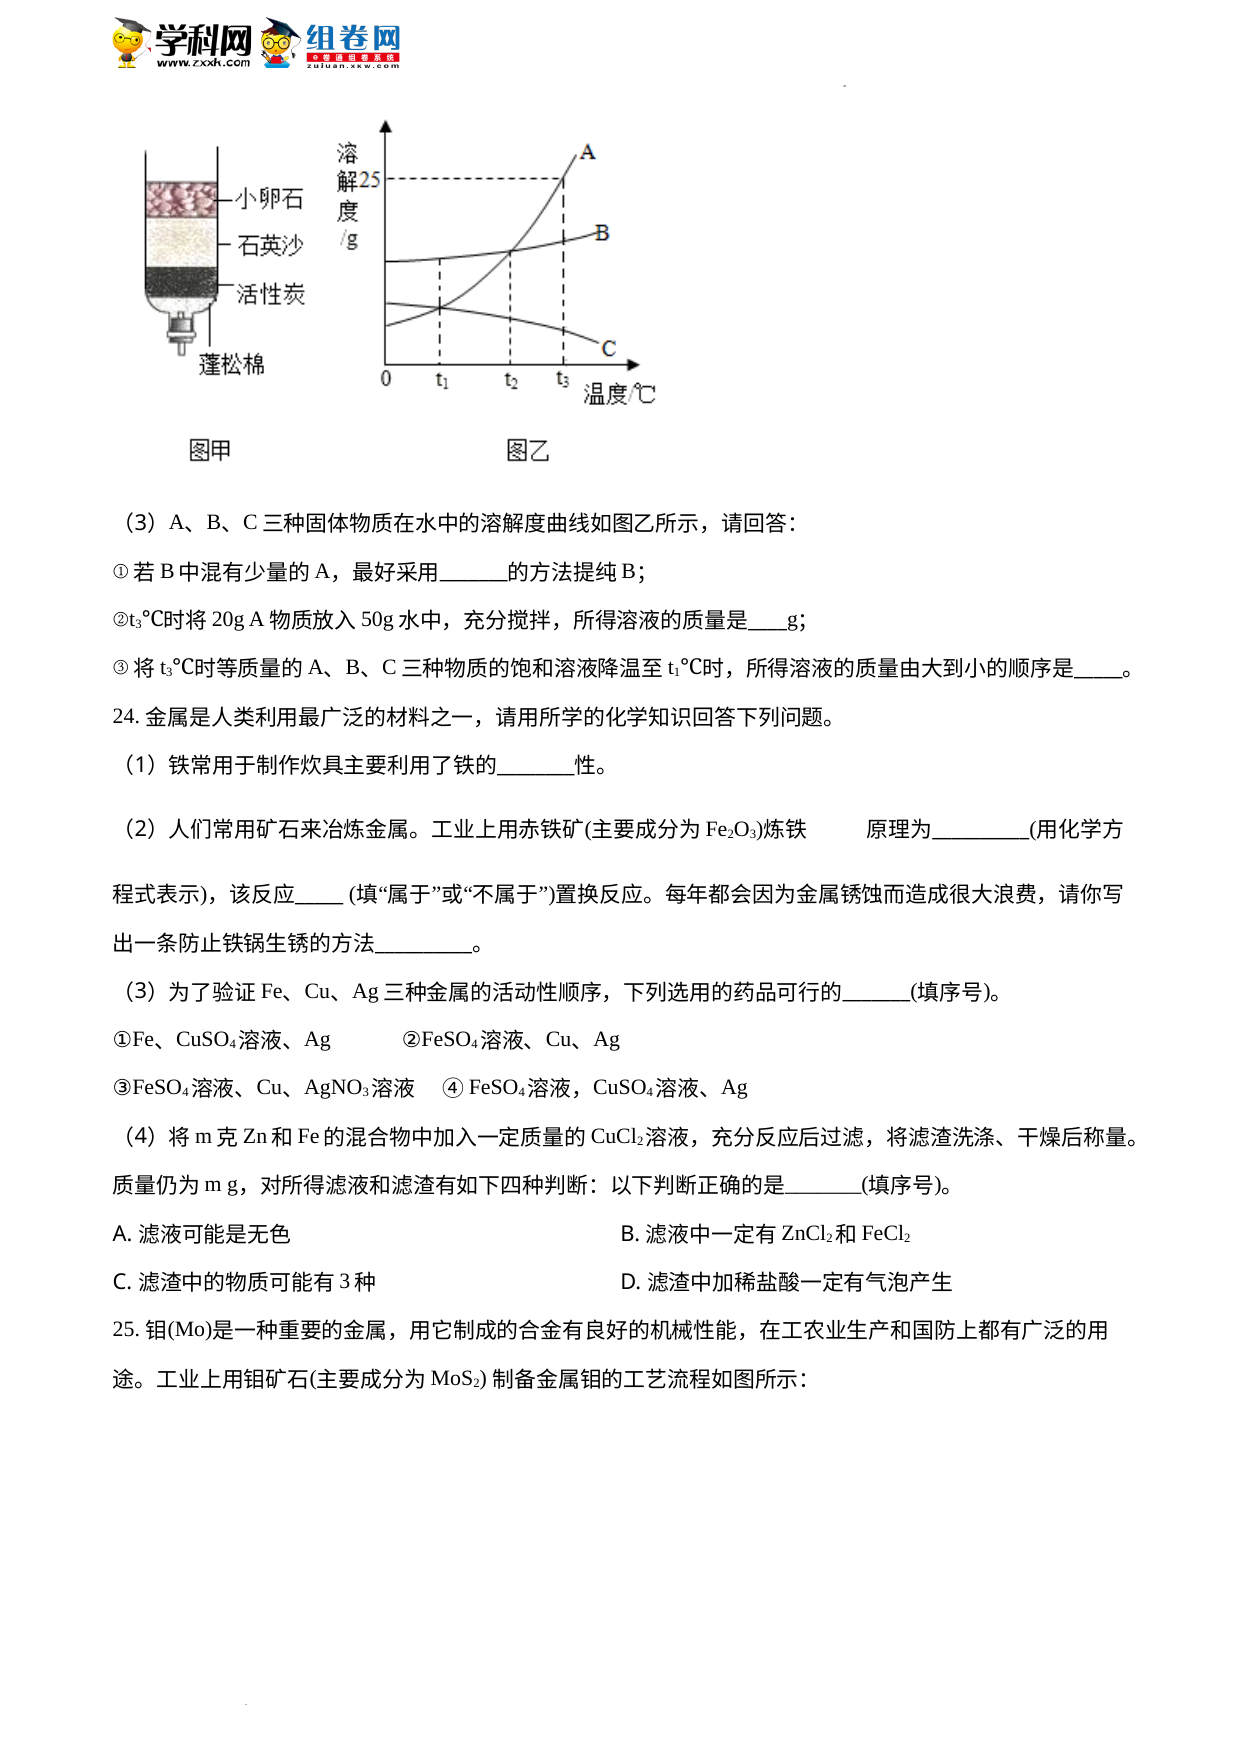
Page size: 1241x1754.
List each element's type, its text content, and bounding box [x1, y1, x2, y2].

text （1）铁常用于制作炊具主要利用了铁的________性。 [112, 747, 1128, 780]
text ③将t3℃时等质量的A、B、C三种物质的饱和溶液降温至t1℃时，所得溶液的质量由大到小的顺序是_____。 [112, 651, 1128, 683]
text （3）为了验证Fe、Cu、Ag三种金属的活动性顺序，下列选用的药品可行的_______(填序号)。 [112, 974, 1128, 1007]
text ②t3℃时将20g A物质放入50g水中，充分搅拌，所得溶液的质量是____g； [112, 602, 1128, 635]
text （4）将m克Zn和Fe的混合物中加入一定质量的CuCl2溶液，充分反应后过滤，将滤渣洗涤、干燥后称量。质量仍为m g，对所得滤液和滤渣有如下四种判断：以下判断正确的是_______(填序号)。 [112, 1119, 1128, 1200]
text 25. 钼(Mo)是一种重要的金属，用它制成的合金有良好的机械性能，在工农业生产和国防上都有广泛的用途。工业上用钼矿石(主要成分为MoS2) 制备金属钼的工艺流程如图所示： [112, 1313, 1128, 1394]
text ①Fe、CuSO4溶液、Ag ②FeSO4溶液、Cu、Ag [112, 1022, 1128, 1055]
picture [112, 17, 252, 68]
text （2）人们常用矿石来冶炼金属。工业上用赤铁矿(主要成分为Fe2O3)炼铁原理为__________(用化学方程式表示)，该反应_____ (填“属于”或“不属于”)置换反应。每年都会因为金属锈蚀而造成很大浪费，请你写出一条防止铁锅生锈的方法__________。 [112, 796, 1128, 958]
text （3）A、B、C三种固体物质在水中的溶解度曲线如图乙所示，请回答： [112, 506, 1128, 538]
text A. 滤液可能是无色 B. 滤液中一定有ZnCl2和FeCl2 [112, 1216, 1128, 1249]
text ①若B中混有少量的A，最好采用_______的方法提纯B； [112, 554, 1128, 587]
picture [260, 17, 400, 68]
text C. 滤渣中的物质可能有3种 D. 滤渣中加稀盐酸一定有气泡产生 [112, 1264, 1128, 1297]
text 24. 金属是人类利用最广泛的材料之一，请用所学的化学知识回答下列问题。 [112, 699, 1128, 732]
picture [131, 103, 663, 480]
text ③FeSO4溶液、Cu、AgNO3溶液 ④FeSO4溶液，CuSO4溶液、Ag [112, 1071, 1128, 1103]
